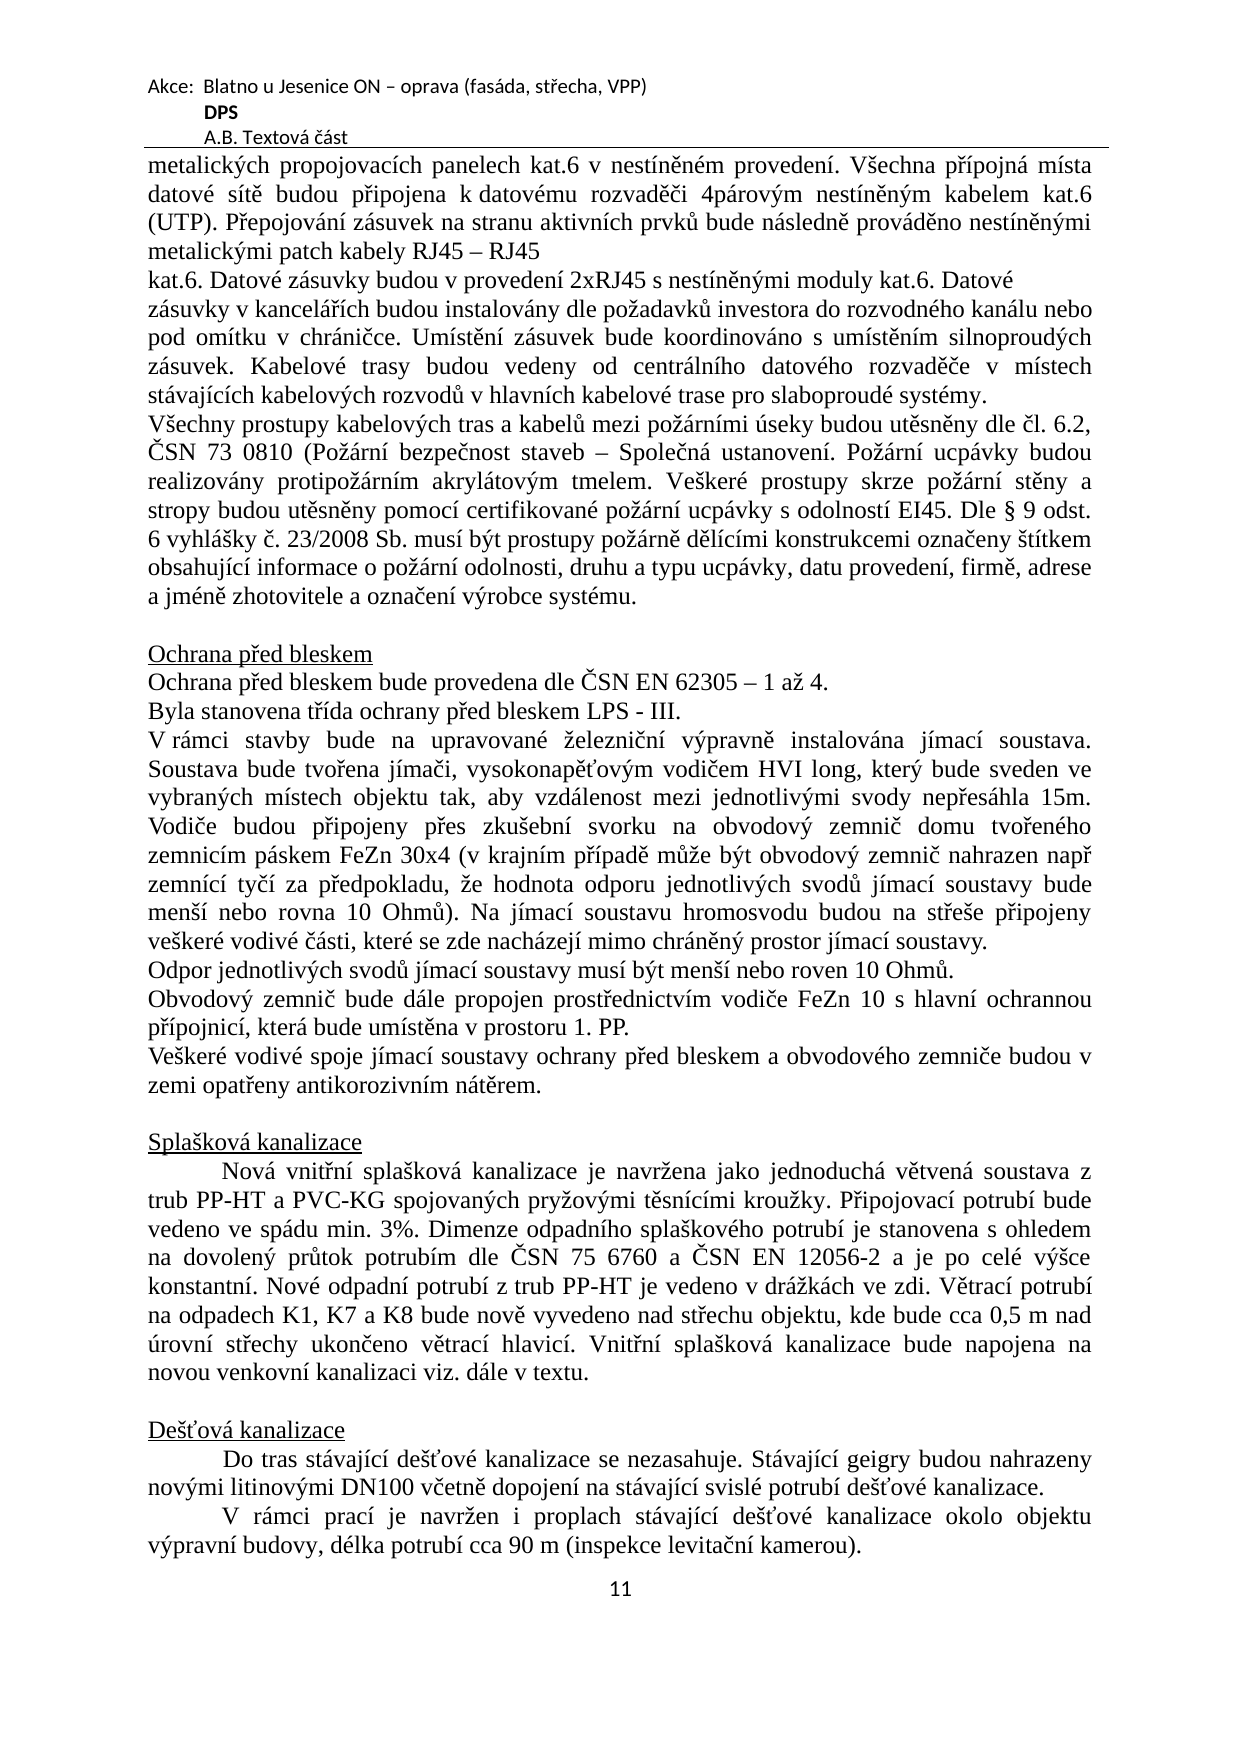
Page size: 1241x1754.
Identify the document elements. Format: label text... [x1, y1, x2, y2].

text V rámci prací je navržen i proplach stávající dešťové kanalizace okolo objektu výpravní budovy, délka potrubí cca 90 m (inspekce levitační kamerou). [148, 1501, 1093, 1559]
text Odpor jednotlivých svodů jímací soustavy musí být menší nebo roven 10 Ohmů. [148, 955, 1093, 984]
text kat.6. Datové zásuvky budou v provedení 2xRJ45 s nestíněnými moduly kat.6. Datové [148, 265, 1093, 294]
list Nová vnitřní splašková kanalizace je navržena jako jednoduchá větvená soustava z trub PP-HT a PVC-KG spojovaných pryžovými těsnícími kroužky. Připojovací potrubí bude vedeno ve spádu min. 3%. Dimenze odpadního splaškového potrubí je stanovena s ohledem na dovolený průtok potrubím dle ČSN 75 6760 a ČSN EN 12056-2 a je po celé výšce konstantní. Nové odpadní potrubí z trub PP-HT je vedeno v drážkách ve zdi. Větrací potrubí na odpadech K1, K7 a K8 bude nově vyvedeno nad střechu objektu, kde bude cca 0,5 m nad úrovní střechy ukončeno větrací hlavicí. Vnitřní splašková kanalizace bude napojena na novou venkovní kanalizaci viz. dále v textu. [148, 1156, 1093, 1386]
text Ochrana před bleskem bude provedena dle ČSN EN 62305 – 1 až 4. [148, 667, 1093, 696]
text V rámci stavby bude na upravované železniční výpravně instalována jímací soustava. Soustava bude tvořena jímači, vysokonapěťovým vodičem HVI long, který bude sveden ve vybraných místech objektu tak, aby vzdálenost mezi jednotlivými svody nepřesáhla 15m. Vodiče budou připojeny přes zkušební svorku na obvodový zemnič domu tvořeného zemnicím páskem FeZn 30x4 (v krajním případě může být obvodový zemnič nahrazen např zemnící tyčí za předpokladu, že hodnota odporu jednotlivých svodů jímací soustavy bude menší nebo rovna 10 Ohmů). Na jímací soustavu hromosvodu budou na střeše připojeny veškeré vodivé části, které se zde nacházejí mimo chráněný prostor jímací soustavy. [148, 725, 1093, 955]
text Veškeré vodivé spoje jímací soustavy ochrany před bleskem a obvodového zemniče budou v zemi opatřeny antikorozivním nátěrem. [148, 1041, 1093, 1099]
text zásuvky v kancelářích budou instalovány dle požadavků investora do rozvodného kanálu nebo pod omítku v chráničce. Umístění zásuvek bude koordinováno s umístěním silnoproudých zásuvek. Kabelové trasy budou vedeny od centrálního datového rozvaděče v místech stávajících kabelových rozvodů v hlavních kabelové trase pro slaboproudé systémy. [148, 294, 1093, 409]
list Dešťová kanalizace [148, 1415, 1093, 1444]
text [148, 150, 1093, 265]
text Obvodový zemnič bude dále propojen prostřednictvím vodiče FeZn 10 s hlavní ochrannou přípojnicí, která bude umístěna v prostoru 1. PP. [148, 984, 1093, 1041]
text Byla stanovena třída ochrany před bleskem LPS - III. [148, 696, 1093, 725]
text Do tras stávající dešťové kanalizace se nezasahuje. Stávající geigry budou nahrazeny novými litinovými DN100 včetně dopojení na stávající svislé potrubí dešťové kanalizace. [148, 1444, 1093, 1501]
text Všechny prostupy kabelových tras a kabelů mezi požárními úseky budou utěsněny dle čl. 6.2, ČSN 73 0810 (Požární bezpečnost staveb – Společná ustanovení. Požární ucpávky budou realizovány protipožárním akrylátovým tmelem. Veškeré prostupy skrze požární stěny a stropy budou utěsněny pomocí certifikované požární ucpávky s odolností EI45. Dle § 9 odst. 6 vyhlášky č. 23/2008 Sb. musí být prostupy požárně dělícími konstrukcemi označeny štítkem obsahující informace o požární odolnosti, druhu a typu ucpávky, datu provedení, firmě, adrese a jméně zhotovitele a označení výrobce systému. [148, 409, 1093, 610]
text Ochrana před bleskem [148, 639, 1093, 667]
list Splašková kanalizace [148, 1127, 1093, 1156]
